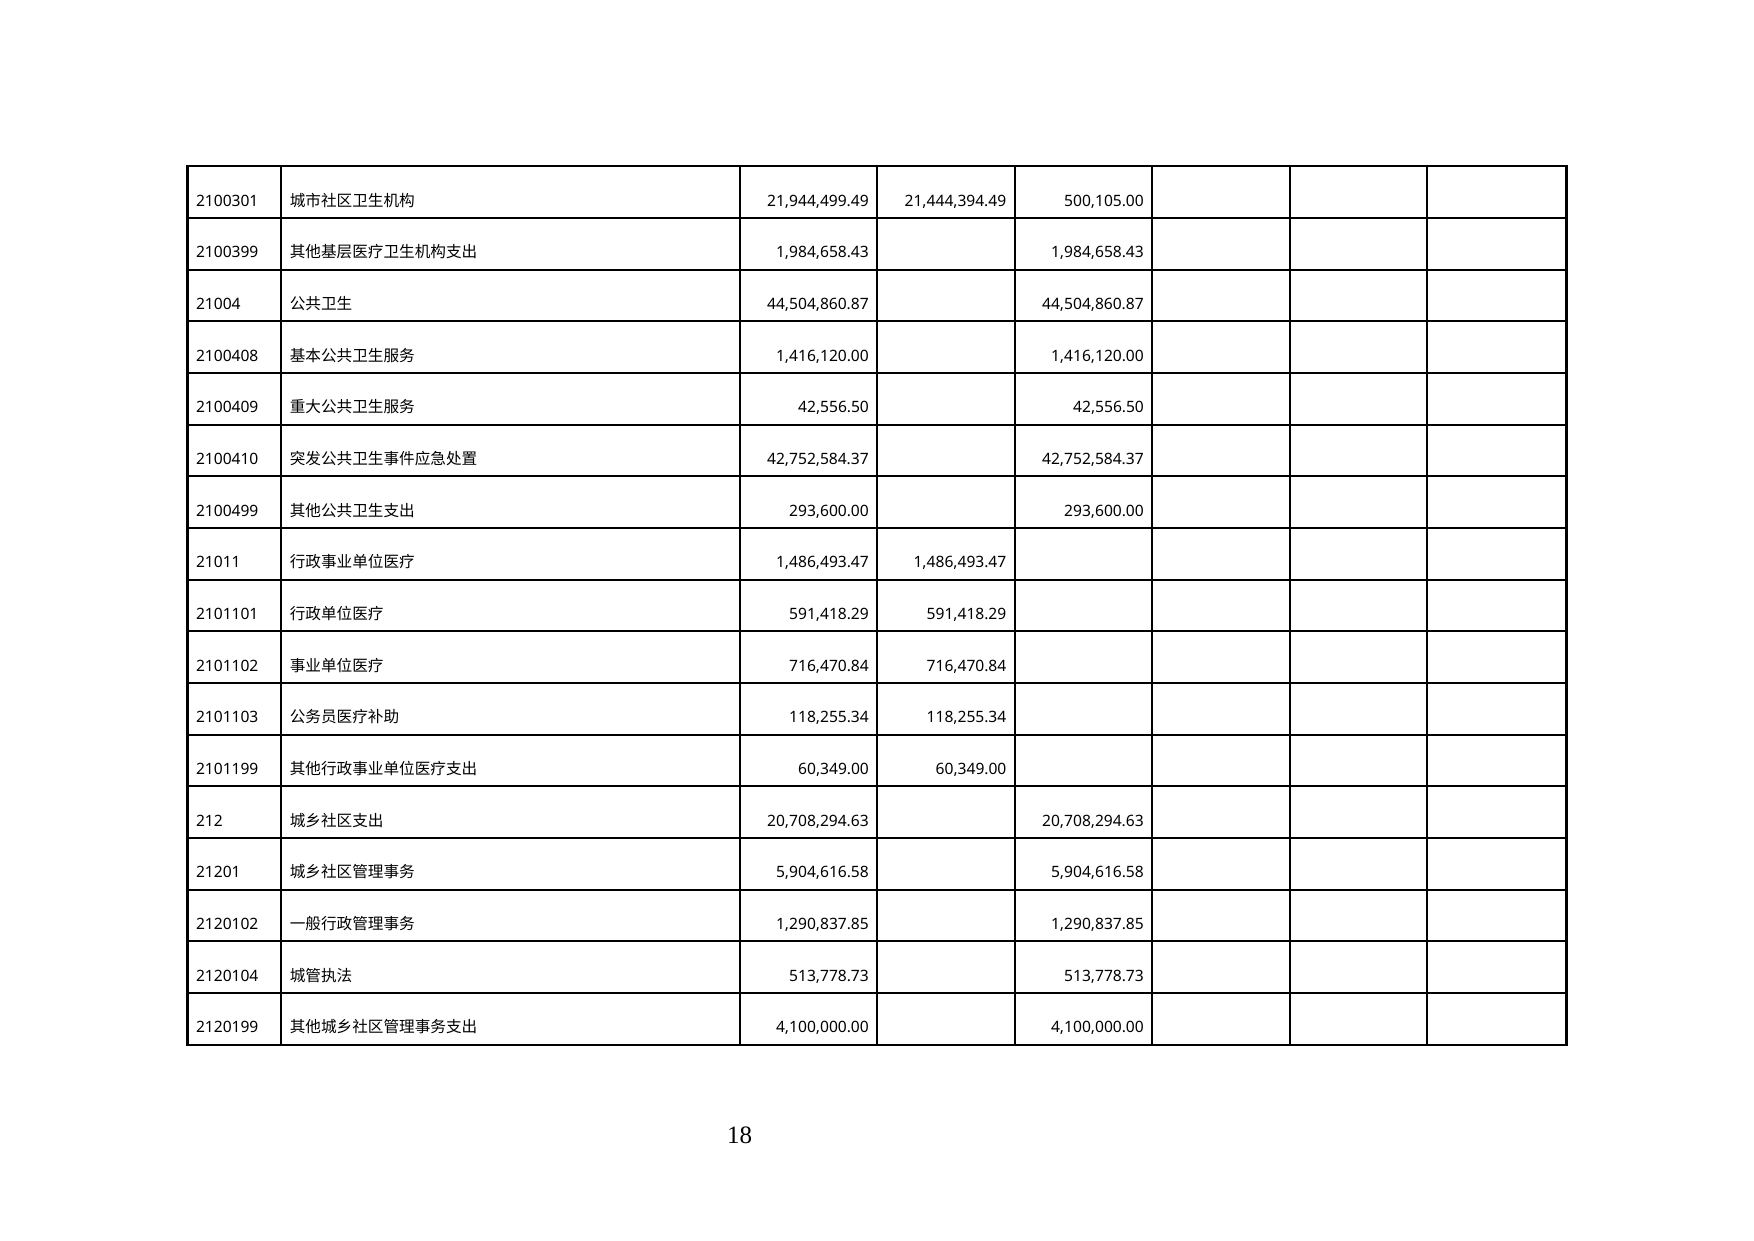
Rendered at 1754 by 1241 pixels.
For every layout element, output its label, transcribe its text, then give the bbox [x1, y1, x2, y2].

table_cell 591,418.29 [878, 581, 1014, 630]
table_cell 1,416,120.00 [741, 322, 876, 372]
table_cell [1428, 167, 1565, 217]
table_cell [878, 891, 1014, 940]
table_cell 2101101 [189, 581, 280, 630]
table_cell 716,470.84 [741, 632, 876, 682]
table_cell [1016, 684, 1151, 733]
table_cell 21004 [189, 271, 280, 320]
table_cell 2100409 [189, 374, 280, 423]
table_cell 2101102 [189, 632, 280, 682]
table_cell 21011 [189, 529, 280, 578]
table_cell [1153, 529, 1289, 578]
table_cell 2101103 [189, 684, 280, 733]
table_cell 118,255.34 [741, 684, 876, 733]
table_cell [1153, 271, 1289, 320]
table_cell [1428, 891, 1565, 940]
table_cell 一般行政管理事务 [282, 891, 739, 940]
table_cell [1428, 684, 1565, 733]
table_cell [1153, 632, 1289, 682]
table_cell [1428, 374, 1565, 423]
table_cell 1,486,493.47 [741, 529, 876, 578]
table_cell [1153, 322, 1289, 372]
table_cell 4,100,000.00 [1016, 994, 1151, 1043]
table_cell 重大公共卫生服务 [282, 374, 739, 423]
table_cell [1428, 632, 1565, 682]
table_cell [1291, 787, 1426, 837]
table_cell [1291, 736, 1426, 785]
table_cell 1,984,658.43 [1016, 219, 1151, 268]
table_cell [1291, 839, 1426, 888]
table_cell 60,349.00 [878, 736, 1014, 785]
table_cell [1153, 581, 1289, 630]
table_cell [1428, 271, 1565, 320]
table_cell [1428, 736, 1565, 785]
table_cell 42,556.50 [741, 374, 876, 423]
table_cell [1291, 632, 1426, 682]
table_cell [1153, 891, 1289, 940]
table_cell 513,778.73 [1016, 942, 1151, 992]
table_cell [1428, 581, 1565, 630]
table_cell [878, 994, 1014, 1043]
table_cell 21,444,394.49 [878, 167, 1014, 217]
table_cell [1291, 942, 1426, 992]
table_cell [1291, 374, 1426, 423]
table_cell 基本公共卫生服务 [282, 322, 739, 372]
table_cell [1153, 787, 1289, 837]
table_cell [1153, 994, 1289, 1043]
table_cell 5,904,616.58 [741, 839, 876, 888]
table_cell [878, 839, 1014, 888]
table_cell 1,984,658.43 [741, 219, 876, 268]
table_cell 42,752,584.37 [741, 426, 876, 475]
table_cell 城乡社区管理事务 [282, 839, 739, 888]
table_cell [1153, 167, 1289, 217]
table_cell [1428, 994, 1565, 1043]
table_cell [1428, 787, 1565, 837]
table_cell [1291, 581, 1426, 630]
table_cell [1291, 426, 1426, 475]
table_cell 2101199 [189, 736, 280, 785]
table_cell [1428, 839, 1565, 888]
table_cell [1428, 426, 1565, 475]
table_cell [1153, 942, 1289, 992]
table_cell 其他行政事业单位医疗支出 [282, 736, 739, 785]
table_cell [1016, 632, 1151, 682]
table_cell 20,708,294.63 [741, 787, 876, 837]
table_cell 事业单位医疗 [282, 632, 739, 682]
table_cell [1428, 322, 1565, 372]
table_cell [1016, 529, 1151, 578]
table_cell 公务员医疗补助 [282, 684, 739, 733]
table_cell [1153, 736, 1289, 785]
table_cell [878, 426, 1014, 475]
table_cell [1153, 477, 1289, 527]
table_cell 4,100,000.00 [741, 994, 876, 1043]
table_cell [878, 271, 1014, 320]
table_cell 118,255.34 [878, 684, 1014, 733]
table_cell [878, 787, 1014, 837]
table_cell 城管执法 [282, 942, 739, 992]
table_cell 1,416,120.00 [1016, 322, 1151, 372]
table_cell 293,600.00 [741, 477, 876, 527]
table_cell 212 [189, 787, 280, 837]
table_cell [1428, 219, 1565, 268]
table_cell 行政单位医疗 [282, 581, 739, 630]
table_cell [1291, 477, 1426, 527]
table_cell [1428, 529, 1565, 578]
table_cell 591,418.29 [741, 581, 876, 630]
table_cell 44,504,860.87 [741, 271, 876, 320]
table_cell 716,470.84 [878, 632, 1014, 682]
table_cell 21201 [189, 839, 280, 888]
table_cell 2100399 [189, 219, 280, 268]
table_cell [1153, 219, 1289, 268]
table_cell 2100301 [189, 167, 280, 217]
table_cell 5,904,616.58 [1016, 839, 1151, 888]
table_cell 42,556.50 [1016, 374, 1151, 423]
table_cell 513,778.73 [741, 942, 876, 992]
table_cell [1153, 374, 1289, 423]
table_cell 1,486,493.47 [878, 529, 1014, 578]
table_cell 公共卫生 [282, 271, 739, 320]
table_cell [1291, 271, 1426, 320]
table_cell [1016, 736, 1151, 785]
table_cell 500,105.00 [1016, 167, 1151, 217]
table_cell 突发公共卫生事件应急处置 [282, 426, 739, 475]
table_cell 1,290,837.85 [741, 891, 876, 940]
table_cell 2100499 [189, 477, 280, 527]
table_cell 城市社区卫生机构 [282, 167, 739, 217]
table_cell 2100408 [189, 322, 280, 372]
table_cell 2120199 [189, 994, 280, 1043]
table_cell 293,600.00 [1016, 477, 1151, 527]
table_cell 20,708,294.63 [1016, 787, 1151, 837]
table_cell [1291, 219, 1426, 268]
table_cell [1016, 581, 1151, 630]
table_cell 60,349.00 [741, 736, 876, 785]
table_cell 其他城乡社区管理事务支出 [282, 994, 739, 1043]
table_cell [1153, 839, 1289, 888]
table_cell 21,944,499.49 [741, 167, 876, 217]
table_cell [1291, 684, 1426, 733]
table_cell [878, 322, 1014, 372]
table_cell [1291, 529, 1426, 578]
table_cell [1291, 891, 1426, 940]
table_cell 2100410 [189, 426, 280, 475]
table_cell 2120104 [189, 942, 280, 992]
table_cell 2120102 [189, 891, 280, 940]
table_cell [1428, 942, 1565, 992]
table_cell 城乡社区支出 [282, 787, 739, 837]
table_cell [878, 374, 1014, 423]
table_cell 44,504,860.87 [1016, 271, 1151, 320]
table_cell 1,290,837.85 [1016, 891, 1151, 940]
table_cell [878, 942, 1014, 992]
table_cell [1291, 167, 1426, 217]
table_cell 行政事业单位医疗 [282, 529, 739, 578]
table_cell [1428, 477, 1565, 527]
table_cell [878, 219, 1014, 268]
table_cell [878, 477, 1014, 527]
table_cell 其他基层医疗卫生机构支出 [282, 219, 739, 268]
table_cell [1153, 684, 1289, 733]
table_cell 42,752,584.37 [1016, 426, 1151, 475]
table_cell [1291, 994, 1426, 1043]
table_cell [1291, 322, 1426, 372]
table_cell [1153, 426, 1289, 475]
table_cell 其他公共卫生支出 [282, 477, 739, 527]
